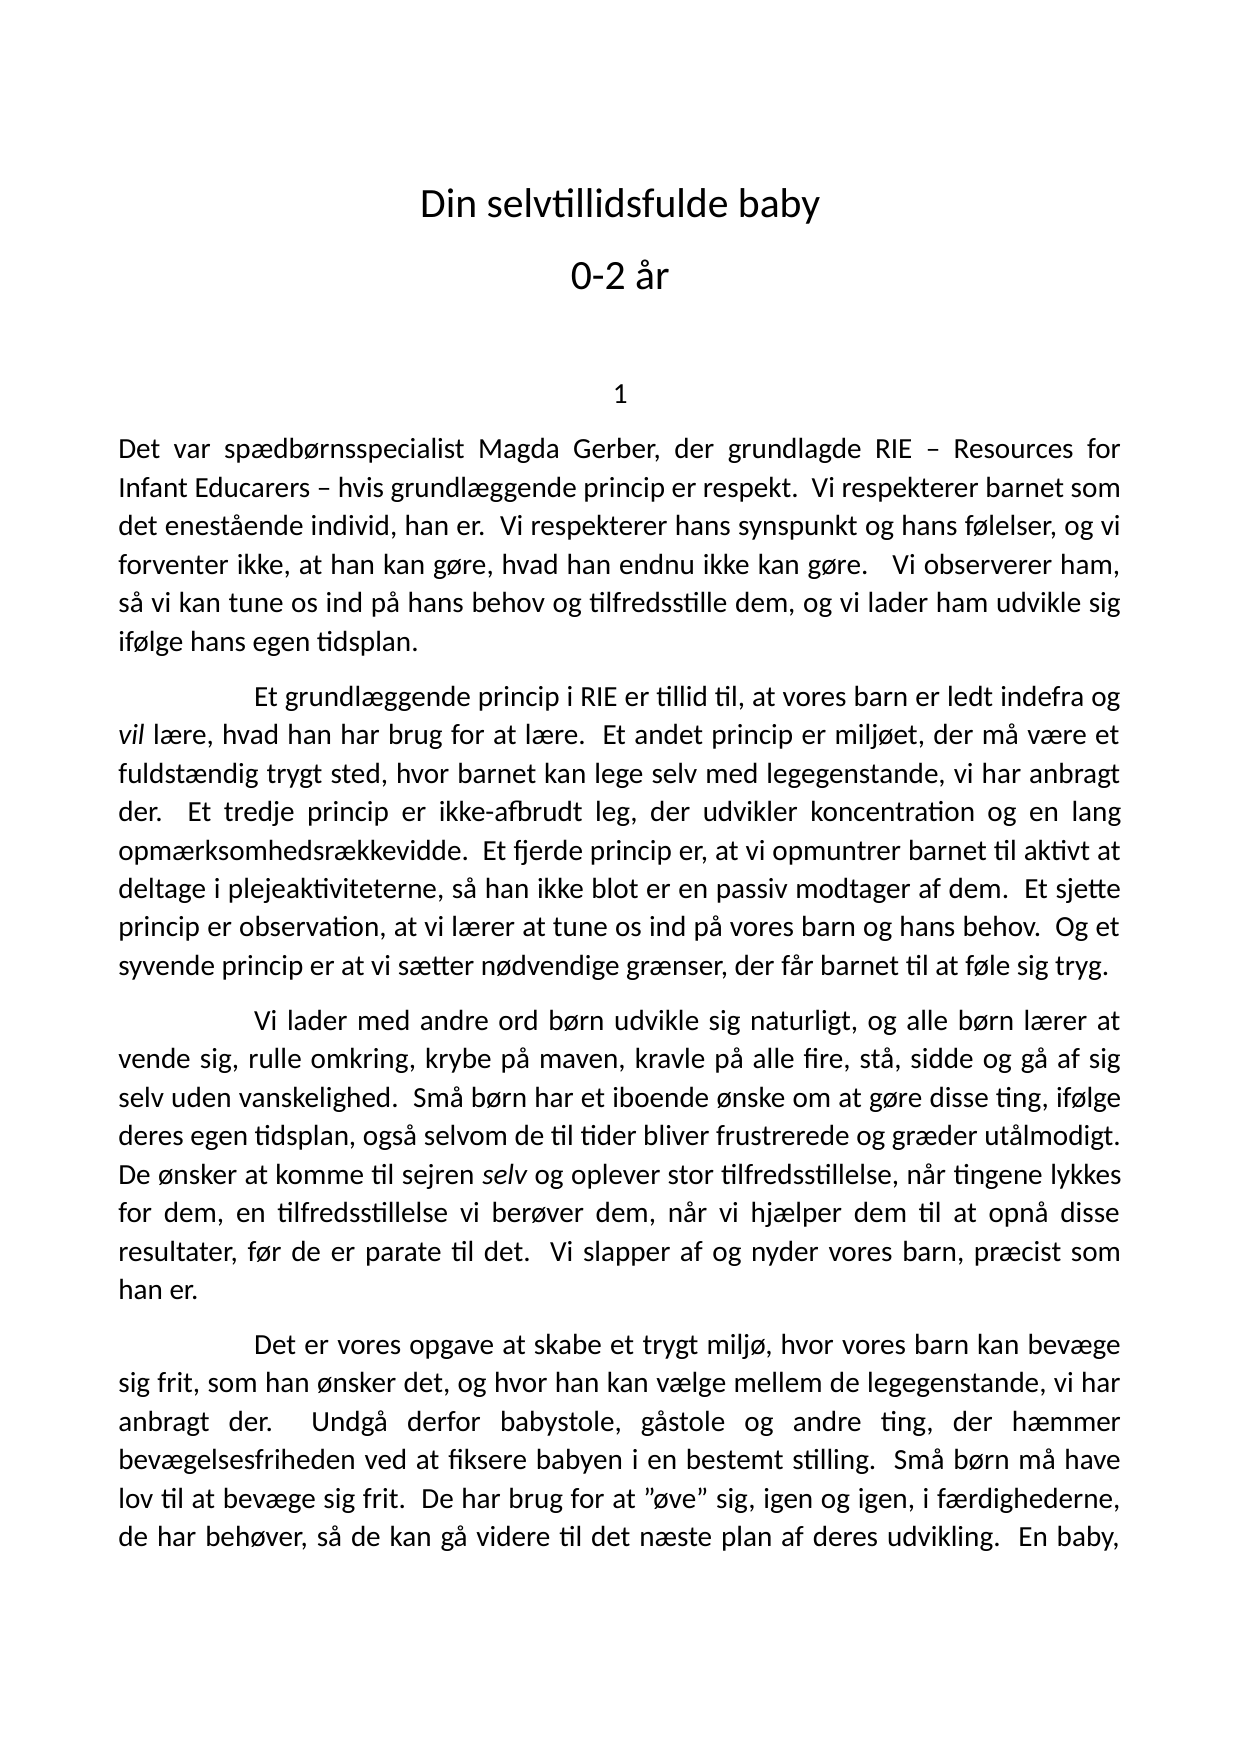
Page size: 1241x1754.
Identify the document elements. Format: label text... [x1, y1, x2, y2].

text Det var spædbørnsspecialist Magda Gerber, der grundlagde RIE – Resources for Infant Educarers – hvis grundlæggende princip er respekt. Vi respekterer barnet som det enestående individ, han er. Vi respekterer hans synspunkt og hans følelser, og vi forventer ikke, at han kan gøre, hvad han endnu ikke kan gøre. Vi observerer ham, så vi kan tune os ind på hans behov og tilfredsstille dem, og vi lader ham udvikle sig ifølge hans egen tidsplan. [118, 431, 1122, 658]
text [118, 1326, 1122, 1554]
text Vi lader med andre ord børn udvikle sig naturligt, og alle børn lærer at vende sig, rulle omkring, krybe på maven, kravle på alle fire, stå, sidde og gå af sig selv uden vanskelighed. Små børn har et iboende ønske om at gøre disse ting, ifølge deres egen tidsplan, også selvom de til tider bliver frustrerede og græder utålmodigt. De ønsker at komme til sejren selv og oplever stor tilfredsstillelse, når tingene lykkes for dem, en tilfredsstillelse vi berøver dem, når vi hjælper dem til at opnå disse resultater, før de er parate til det. Vi slapper af og nyder vores barn, præcist som han er. [118, 1002, 1122, 1307]
text 0-2 år [118, 249, 1122, 299]
text Din selvtillidsfulde baby [118, 177, 1122, 228]
text Et grundlæggende princip i RIE er tillid til, at vores barn er ledt indefra og vil lære, hvad han har brug for at lære. Et andet princip er miljøet, der må være et fuldstændig trygt sted, hvor barnet kan lege selv med legegenstande, vi har anbragt der. Et tredje princip er ikke-afbrudt leg, der udvikler koncentration og en lang opmærksomhedsrækkevidde. Et fjerde princip er, at vi opmuntrer barnet til aktivt at deltage i plejeaktiviteterne, så han ikke blot er en passiv modtager af dem. Et sjette princip er observation, at vi lærer at tune os ind på vores barn og hans behov. Og et syvende princip er at vi sætter nødvendige grænser, der får barnet til at føle sig tryg. [118, 678, 1122, 982]
text 1 [118, 375, 1122, 411]
